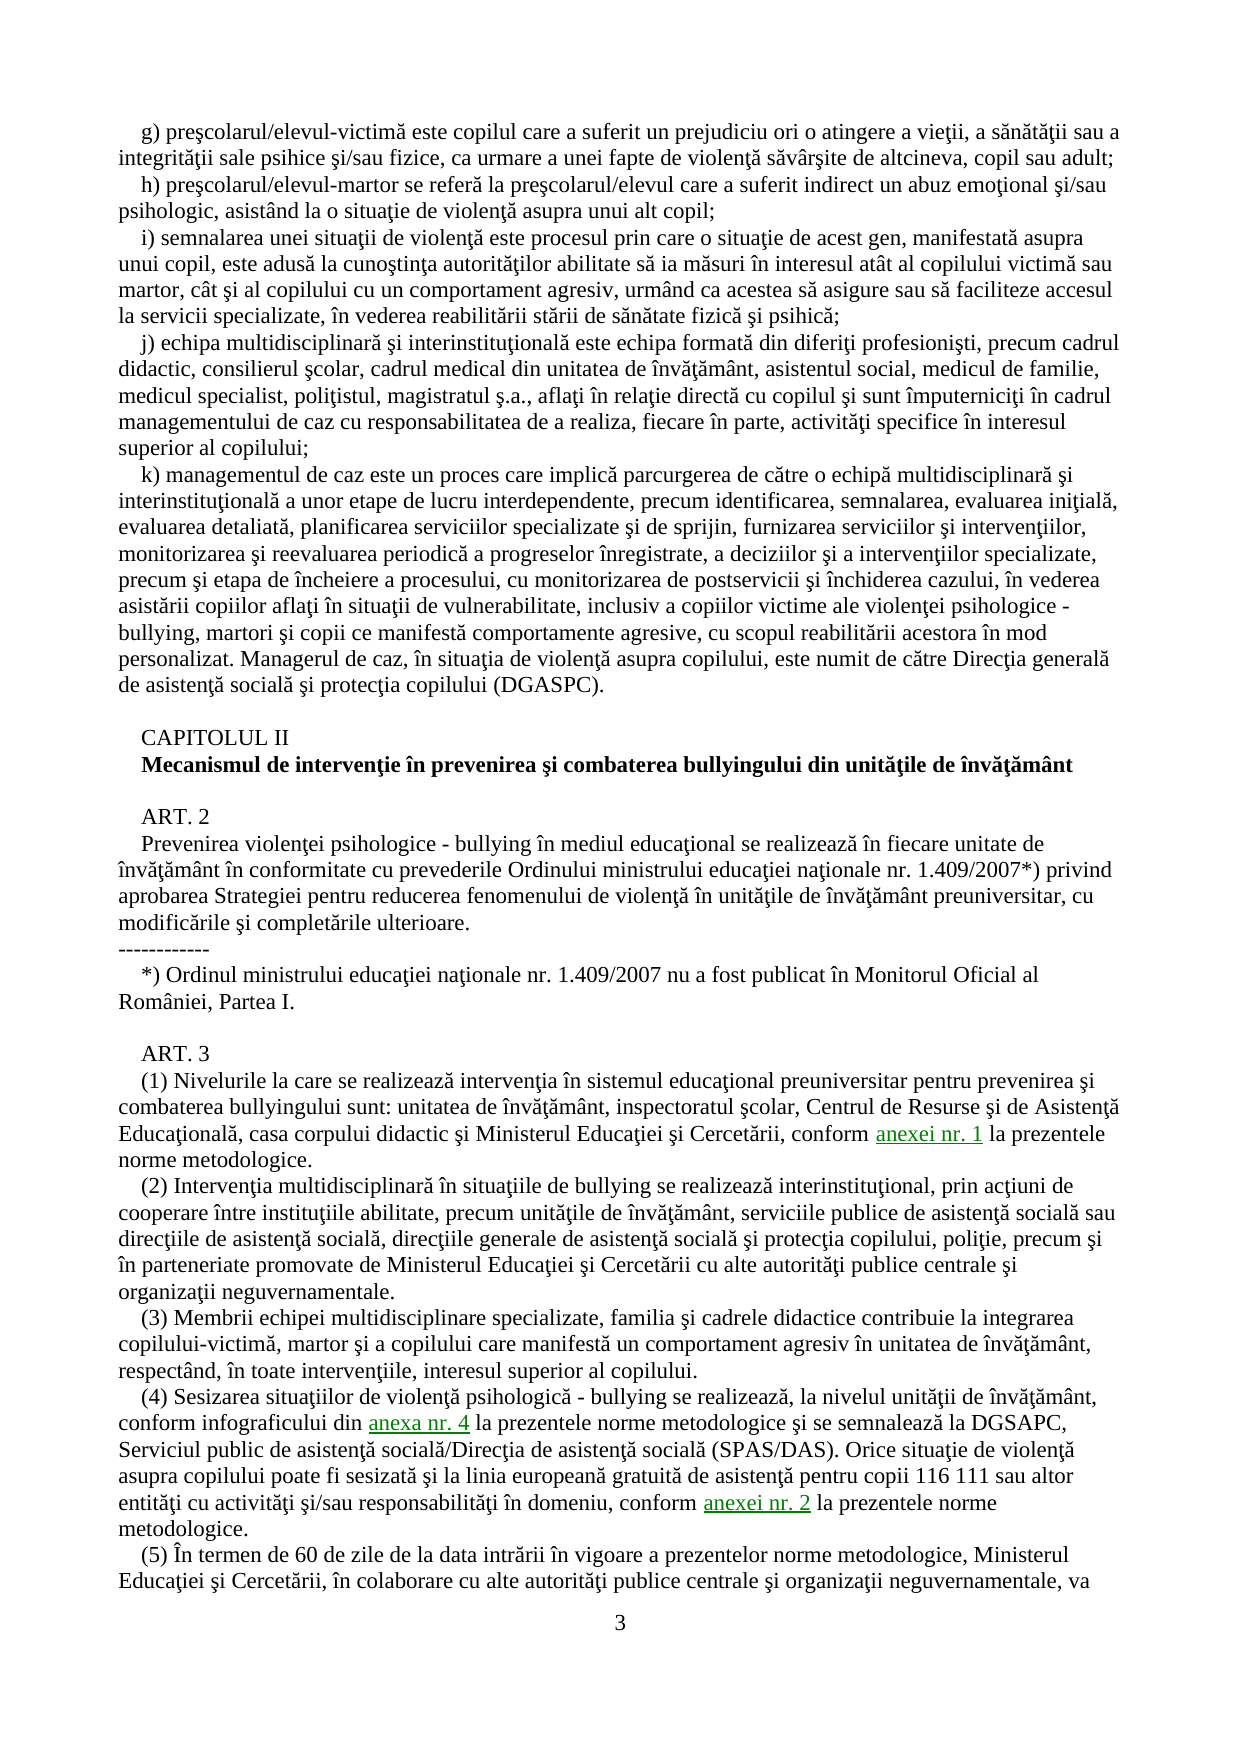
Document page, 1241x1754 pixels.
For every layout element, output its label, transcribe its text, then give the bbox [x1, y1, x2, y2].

text CAPITOLUL II [118, 724, 1122, 751]
text Prevenirea violenţei psihologice - bullying în mediul educaţional se realizează în fiecare unitate de învăţământ în conformitate cu prevederile Ordinului ministrului educaţiei naţionale nr. 1.409/2007*) privind aprobarea Strategiei pentru reducerea fenomenului de violenţă în unităţile de învăţământ preuniversitar, cu modificările şi completările ulterioare. [118, 830, 1122, 935]
text (1) Nivelurile la care se realizează intervenţia în sistemul educaţional preuniversitar pentru prevenirea şi combaterea bullyingului sunt: unitatea de învăţământ, inspectoratul şcolar, Centrul de Resurse şi de Asistenţă Educaţională, casa corpului didactic şi Ministerul Educaţiei şi Cercetării, conform anexei nr. 1 la prezentele norme metodologice. [118, 1067, 1122, 1172]
text ------------ [118, 935, 1122, 961]
text (2) Intervenţia multidisciplinară în situaţiile de bullying se realizează interinstituţional, prin acţiuni de cooperare între instituţiile abilitate, precum unităţile de învăţământ, serviciile publice de asistenţă socială sau direcţiile de asistenţă socială, direcţiile generale de asistenţă socială şi protecţia copilului, poliţie, precum şi în parteneriate promovate de Ministerul Educaţiei şi Cercetării cu alte autorităţi publice centrale şi organizaţii neguvernamentale. [118, 1172, 1122, 1304]
text i) semnalarea unei situaţii de violenţă este procesul prin care o situaţie de acest gen, manifestată asupra unui copil, este adusă la cunoştinţa autorităţilor abilitate să ia măsuri în interesul atât al copilului victimă sau martor, cât şi al copilului cu un comportament agresiv, urmând ca acestea să asigure sau să faciliteze accesul la servicii specializate, în vederea reabilitării stării de sănătate fizică şi psihică; [118, 223, 1122, 329]
text ART. 3 [118, 1041, 1122, 1067]
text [118, 1541, 1122, 1594]
text *) Ordinul ministrului educaţiei naţionale nr. 1.409/2007 nu a fost publicat în Monitorul Oficial al României, Partea I. [118, 961, 1122, 1014]
text j) echipa multidisciplinară şi interinstituţională este echipa formată din diferiţi profesionişti, precum cadrul didactic, consilierul şcolar, cadrul medical din unitatea de învăţământ, asistentul social, medicul de familie, medicul specialist, poliţistul, magistratul ş.a., aflaţi în relaţie directă cu copilul şi sunt împuterniciţi în cadrul managementului de caz cu responsabilitatea de a realiza, fiecare în parte, activităţi specifice în interesul superior al copilului; [118, 329, 1122, 461]
text k) managementul de caz este un proces care implică parcurgerea de către o echipă multidisciplinară şi interinstituţională a unor etape de lucru interdependente, precum identificarea, semnalarea, evaluarea iniţială, evaluarea detaliată, planificarea serviciilor specializate şi de sprijin, furnizarea serviciilor şi intervenţiilor, monitorizarea şi reevaluarea periodică a progreselor înregistrate, a deciziilor şi a intervenţiilor specializate, precum şi etapa de încheiere a procesului, cu monitorizarea de postservicii şi închiderea cazului, în vederea asistării copiilor aflaţi în situaţii de vulnerabilitate, inclusiv a copiilor victime ale violenţei psihologice - bullying, martori şi copii ce manifestă comportamente agresive, cu scopul reabilitării acestora în mod personalizat. Managerul de caz, în situaţia de violenţă asupra copilului, este numit de către Direcţia generală de asistenţă socială şi protecţia copilului (DGASPC). [118, 461, 1122, 698]
text ART. 2 [118, 803, 1122, 830]
text g) preşcolarul/elevul-victimă este copilul care a suferit un prejudiciu ori o atingere a vieţii, a sănătăţii sau a integrităţii sale psihice şi/sau fizice, ca urmare a unei fapte de violenţă săvârşite de altcineva, copil sau adult; [118, 118, 1122, 171]
text Mecanismul de intervenţie în prevenirea şi combaterea bullyingului din unităţile de învăţământ [118, 751, 1122, 777]
text (3) Membrii echipei multidisciplinare specializate, familia şi cadrele didactice contribuie la integrarea copilului-victimă, martor şi a copilului care manifestă un comportament agresiv în unitatea de învăţământ, respectând, în toate intervenţiile, interesul superior al copilului. [118, 1304, 1122, 1383]
text (4) Sesizarea situaţiilor de violenţă psihologică - bullying se realizează, la nivelul unităţii de învăţământ, conform infograficului din anexa nr. 4 la prezentele norme metodologice şi se semnalează la DGSAPC, Serviciul public de asistenţă socială/Direcţia de asistenţă socială (SPAS/DAS). Orice situaţie de violenţă asupra copilului poate fi sesizată şi la linia europeană gratuită de asistenţă pentru copii 116 111 sau altor entităţi cu activităţi şi/sau responsabilităţi în domeniu, conform anexei nr. 2 la prezentele norme metodologice. [118, 1383, 1122, 1541]
text h) preşcolarul/elevul-martor se referă la preşcolarul/elevul care a suferit indirect un abuz emoţional şi/sau psihologic, asistând la o situaţie de violenţă asupra unui alt copil; [118, 171, 1122, 223]
